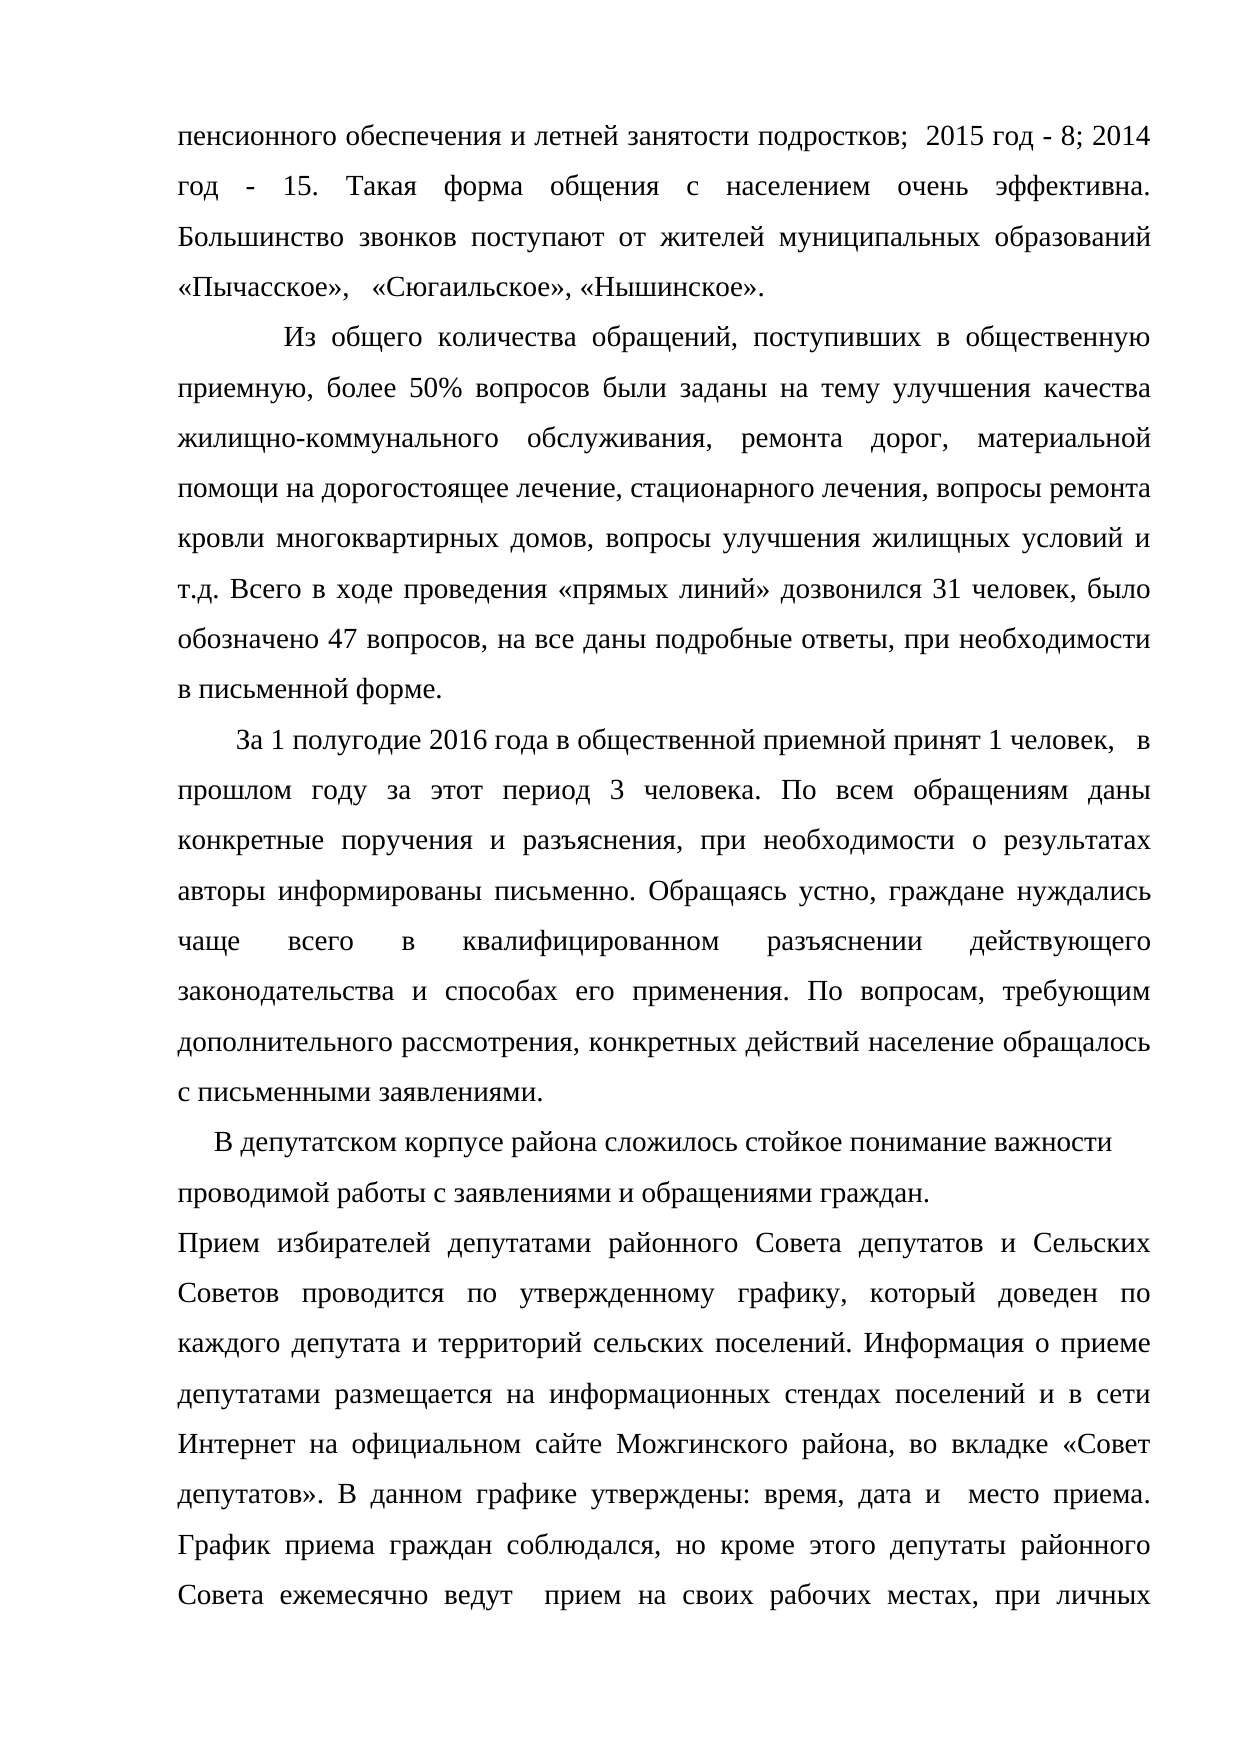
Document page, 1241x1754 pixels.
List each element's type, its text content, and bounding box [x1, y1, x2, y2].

text В депутатском корпусе района сложилось стойкое понимание важности проводимой работы с заявлениями и обращениями граждан. [177, 1124, 1152, 1208]
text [177, 118, 1152, 303]
text За 1 полугодие 2016 года в общественной приемной принят 1 человек, в прошлом году за этот период 3 человека. По всем обращениям даны конкретные поручения и разъяснения, при необходимости о результатах авторы информированы письменно. Обращаясь устно, граждане нуждались чаще всего в квалифицированном разъяснении действующего законодательства и способах его применения. По вопросам, требующим дополнительного рассмотрения, конкретных действий население обращалось с письменными заявлениями. [177, 722, 1152, 1108]
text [177, 1225, 1152, 1611]
text Из общего количества обращений, поступивших в общественную приемную, более 50% вопросов были заданы на тему улучшения качества жилищно-коммунального обслуживания, ремонта дорог, материальной помощи на дорогостоящее лечение, стационарного лечения, вопросы ремонта кровли многоквартирных домов, вопросы улучшения жилищных условий и т.д. Всего в ходе проведения «прямых линий» дозвонился 31 человек, было обозначено 47 вопросов, на все даны подробные ответы, при необходимости в письменной форме. [177, 319, 1152, 705]
